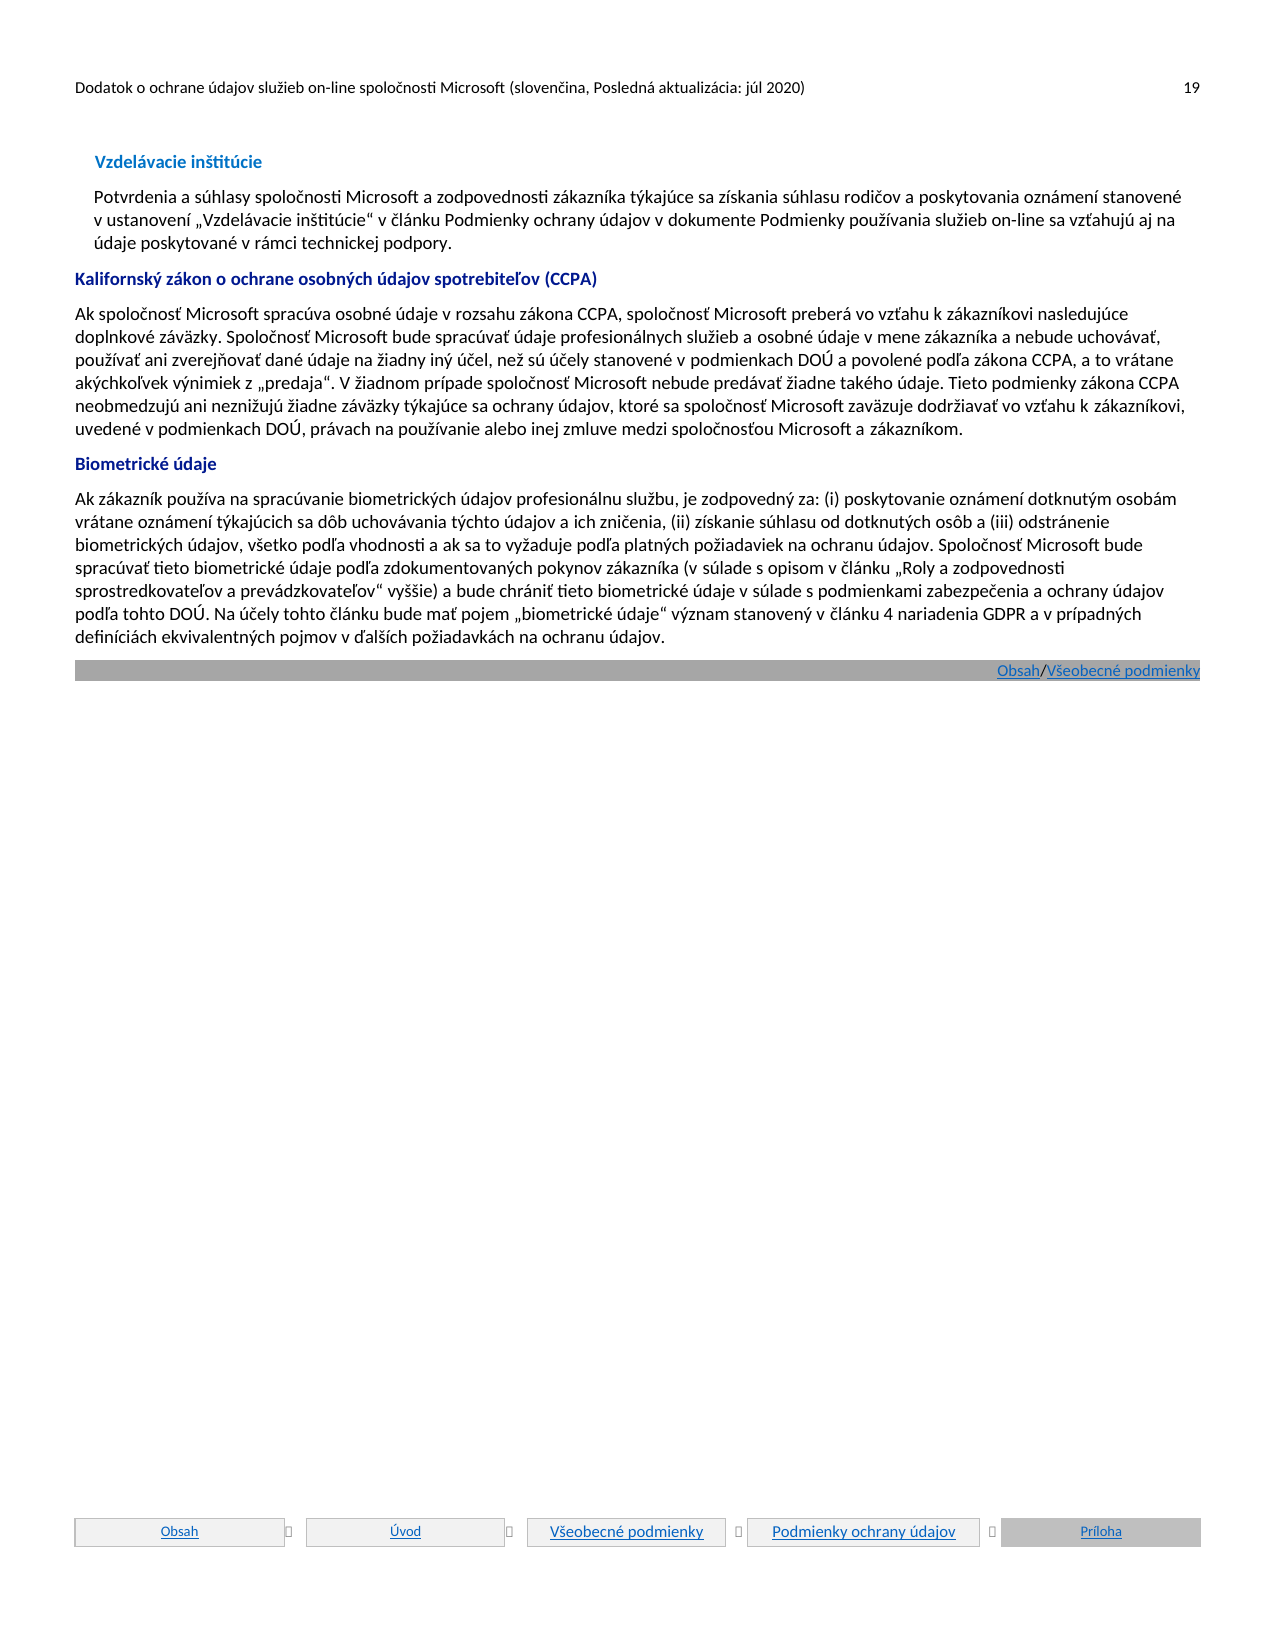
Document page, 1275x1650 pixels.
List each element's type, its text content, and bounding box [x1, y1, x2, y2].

subtitle Biometrické údaje [75, 452, 1200, 475]
subtitle Kalifornský zákon o ochrane osobných údajov spotrebiteľov (CCPA) [75, 267, 1200, 289]
text Ak zákazník používa na spracúvanie biometrických údajov profesionálnu službu, je zodpovedný za: (i) poskytovanie oznámení dotknutým osobám vrátane oznámení týkajúcich sa dôb uchovávania týchto údajov a ich zničenia, (ii) získanie súhlasu od dotknutých osôb a (iii) odstránenie biometrických údajov, všetko podľa vhodnosti a ak sa to vyžaduje podľa platných požiadaviek na ochranu údajov. Spoločnosť Microsoft bude spracúvať tieto biometrické údaje podľa zdokumentovaných pokynov zákazníka (v súlade s opisom v článku „Roly a zodpovednosti sprostredkovateľov a prevádzkovateľov“ vyššie) a bude chrániť tieto biometrické údaje v súlade s podmienkami zabezpečenia a ochrany údajov podľa tohto DOÚ. Na účely tohto článku bude mať pojem „biometrické údaje“ význam stanovený v článku 4 nariadenia GDPR a v prípadných definíciách ekvivalentných pojmov v ďalších požiadavkách na ochranu údajov. [75, 487, 1200, 648]
list Obsah/Všeobecné podmienky [75, 660, 1200, 681]
list Vzdelávacie inštitúcie [94, 150, 1200, 173]
text Ak spoločnosť Microsoft spracúva osobné údaje v rozsahu zákona CCPA, spoločnosť Microsoft preberá vo vzťahu k zákazníkovi nasledujúce doplnkové záväzky. Spoločnosť Microsoft bude spracúvať údaje profesionálnych služieb a osobné údaje v mene zákazníka a nebude uchovávať, používať ani zverejňovať dané údaje na žiadny iný účel, než sú účely stanovené v podmienkach DOÚ a povolené podľa zákona CCPA, a to vrátane akýchkoľvek výnimiek z „predaja“. V žiadnom prípade spoločnosť Microsoft nebude predávať žiadne takého údaje. Tieto podmienky zákona CCPA neobmedzujú ani neznižujú žiadne záväzky týkajúce sa ochrany údajov, ktoré sa spoločnosť Microsoft zaväzuje dodržiavať vo vzťahu k zákazníkovi, uvedené v podmienkach DOÚ, právach na používanie alebo inej zmluve medzi spoločnosťou Microsoft a zákazníkom. [75, 302, 1200, 439]
list Potvrdenia a súhlasy spoločnosti Microsoft a zodpovednosti zákazníka týkajúce sa získania súhlasu rodičov a poskytovania oznámení stanovené v ustanovení „Vzdelávacie inštitúcie“ v článku Podmienky ochrany údajov v dokumente Podmienky používania služieb on-line sa vzťahujú aj na údaje poskytované v rámci technickej podpory. [94, 185, 1200, 254]
